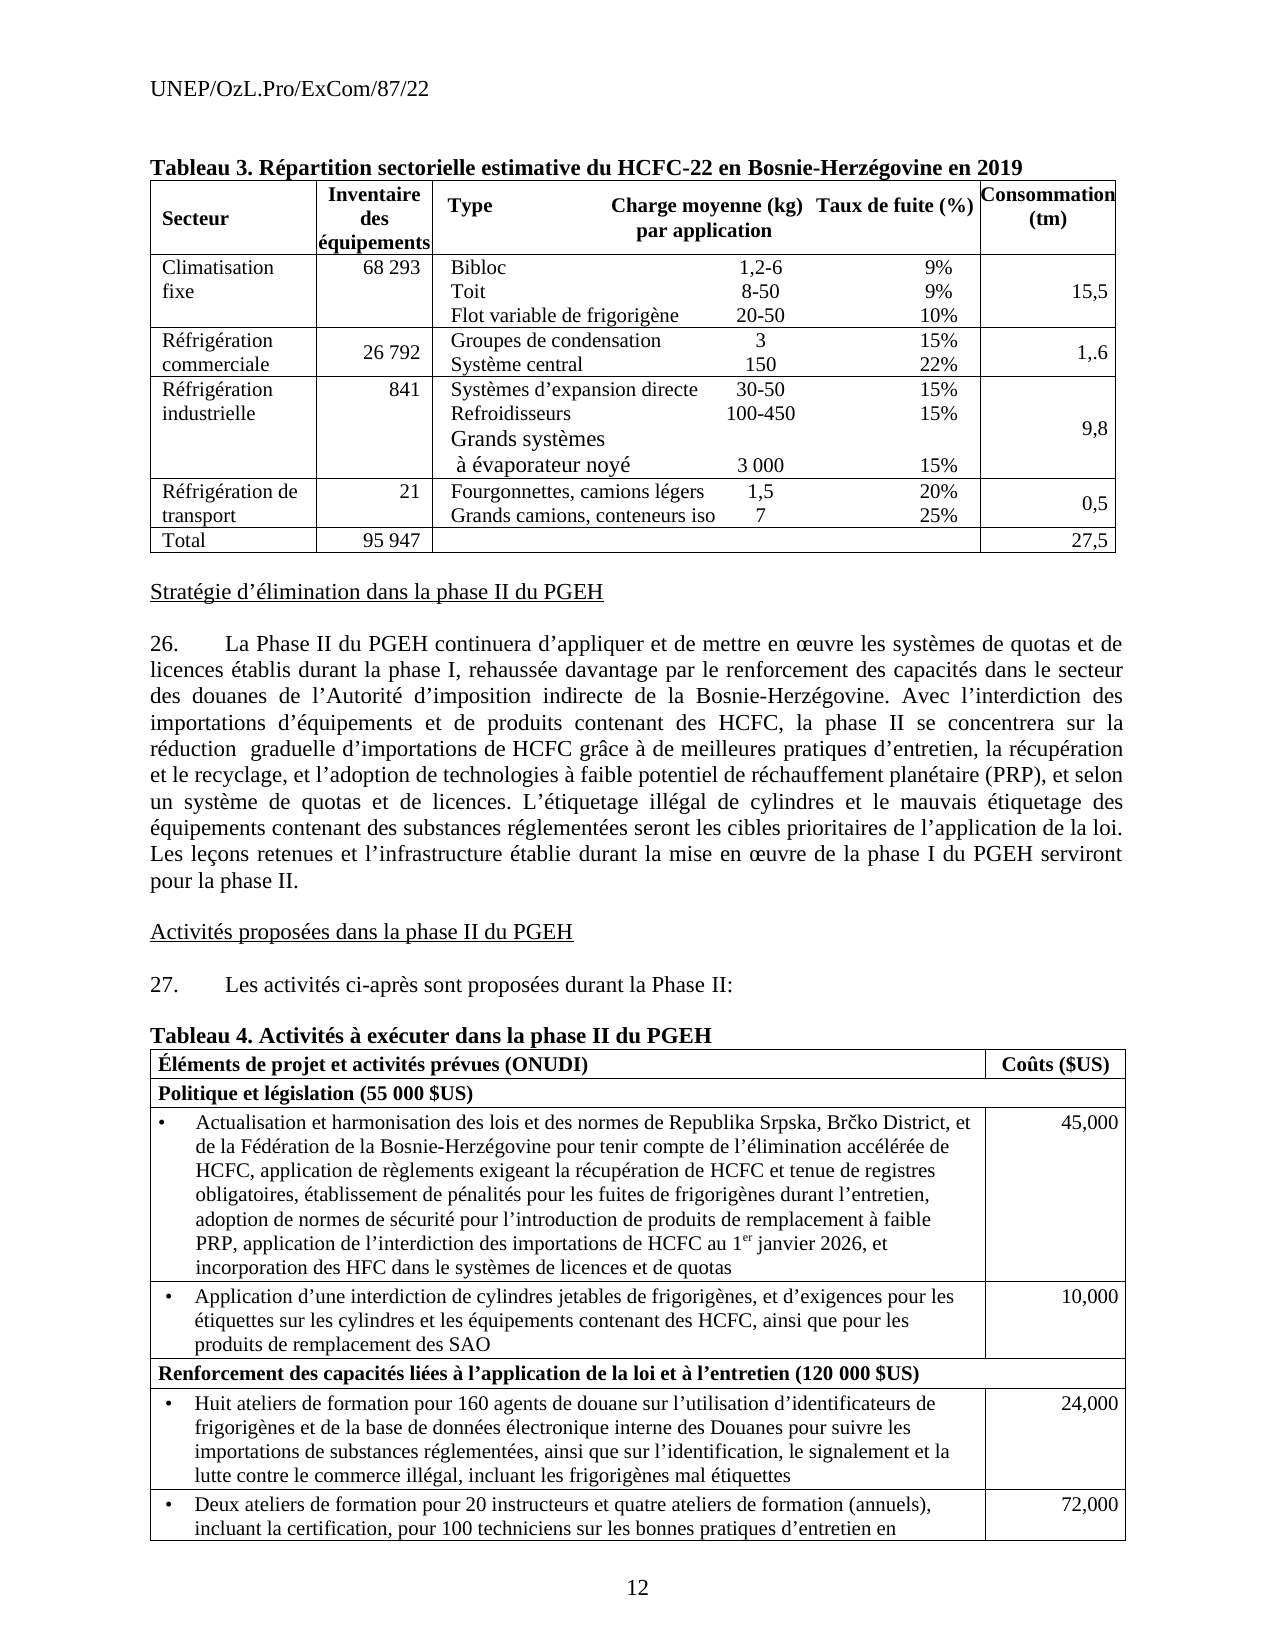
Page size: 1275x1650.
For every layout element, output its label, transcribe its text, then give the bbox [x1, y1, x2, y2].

table_cell 10,000 [986, 1282, 1125, 1358]
table_cell 26 792 [317, 328, 432, 376]
table_cell 27,5 [981, 528, 1115, 552]
table_cell [433, 528, 980, 552]
table_cell 9,8 [981, 377, 1115, 478]
table_cell 72,000 [986, 1490, 1125, 1540]
table_cell Réfrigération industrielle [151, 377, 316, 478]
table_cell Application d’une interdiction de cylindres jetables de frigorigènes, et d’exigences pour les étiquettes sur les cylindres et les équipements contenant des HCFC, ainsi que pour les produits de remplacement des SAO [151, 1282, 985, 1358]
table_header Coûts ($US) [986, 1050, 1125, 1078]
table_cell 841 [317, 377, 432, 478]
table_cell Politique et législation (55 000 $US) [151, 1079, 1125, 1107]
table_header Consommation (tm) [981, 181, 1115, 254]
table_cell Réfrigération commerciale [151, 328, 316, 376]
table_cell Renforcement des capacités liées à l’application de la loi et à l’entretien (120 000 $US) [151, 1359, 1125, 1387]
text Activités proposées dans la phase II du PGEH [150, 918, 1125, 944]
table_header Inventaire des équipements [317, 181, 432, 254]
table_cell Total [151, 528, 316, 552]
table_cell Systèmes d’expansion directe 30-50 15% Refroidisseurs 100-450 15% Grands systèmes à évaporateur noyé 3 000 15% [433, 377, 980, 478]
subtitle Les activités ci-après sont proposées durant la Phase II: [150, 971, 1125, 997]
text Tableau 4. Activités à exécuter dans la phase II du PGEH [150, 1022, 1125, 1048]
table_cell Réfrigération de transport [151, 479, 316, 527]
table_cell 15,5 [981, 255, 1115, 327]
table_header Type Charge moyenne (kg) Taux de fuite (%) par application [433, 181, 980, 254]
table_cell Climatisation fixe [151, 255, 316, 327]
table_header Secteur [151, 181, 316, 254]
table_header Éléments de projet et activités prévues (ONUDI) [151, 1050, 985, 1078]
table_cell 24,000 [986, 1389, 1125, 1489]
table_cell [151, 1490, 985, 1540]
table_cell Actualisation et harmonisation des lois et des normes de Republika Srpska, Brčko District, et de la Fédération de la Bosnie-Herzégovine pour tenir compte de l’élimination accélérée de HCFC, application de règlements exigeant la récupération de HCFC et tenue de registres obligatoires, établissement de pénalités pour les fuites de frigorigènes durant l’entretien, adoption de normes de sécurité pour l’introduction de produits de remplacement à faible PRP, application de l’interdiction des importations de HCFC au 1er janvier 2026, et incorporation des HFC dans le systèmes de licences et de quotas [151, 1108, 985, 1281]
table_cell 0,5 [981, 479, 1115, 527]
subtitle Tableau 3. Répartition sectorielle estimative du HCFC-22 en Bosnie-Herzégovine en 2019 [150, 154, 1125, 180]
table_cell Bibloc 1,2-6 9% Toit 8-50 9% Flot variable de frigorigène 20-50 10% [433, 255, 980, 327]
table_cell 45,000 [986, 1108, 1125, 1281]
table_cell 21 [317, 479, 432, 527]
table_cell Fourgonnettes, camions légers 1,5 20% Grands camions, conteneurs iso 7 25% [433, 479, 980, 527]
table_cell Groupes de condensation 3 15% Système central 150 22% [433, 328, 980, 376]
table_cell 1,.6 [981, 328, 1115, 376]
text Stratégie d’élimination dans la phase II du PGEH [150, 578, 1125, 604]
table_cell 68 293 [317, 255, 432, 327]
subtitle La Phase II du PGEH continuera d’appliquer et de mettre en œuvre les systèmes de quotas et de licences établis durant la phase I, rehaussée davantage par le renforcement des capacités dans le secteur des douanes de l’Autorité d’imposition indirecte de la Bosnie-Herzégovine. Avec l’interdiction des importations d’équipements et de produits contenant des HCFC, la phase II se concentrera sur la réduction graduelle d’importations de HCFC grâce à de meilleures pratiques d’entretien, la récupération et le recyclage, et l’adoption de technologies à faible potentiel de réchauffement planétaire (PRP), et selon un système de quotas et de licences. L’étiquetage illégal de cylindres et le mauvais étiquetage des équipements contenant des substances réglementées seront les cibles prioritaires de l’application de la loi. Les leçons retenues et l’infrastructure établie durant la mise en œuvre de la phase I du PGEH serviront pour la phase II. [150, 629, 1125, 893]
table_cell 95 947 [317, 528, 432, 552]
table_cell Huit ateliers de formation pour 160 agents de douane sur l’utilisation d’identificateurs de frigorigènes et de la base de données électronique interne des Douanes pour suivre les importations de substances réglementées, ainsi que sur l’identification, le signalement et la lutte contre le commerce illégal, incluant les frigorigènes mal étiquettes [151, 1389, 985, 1489]
